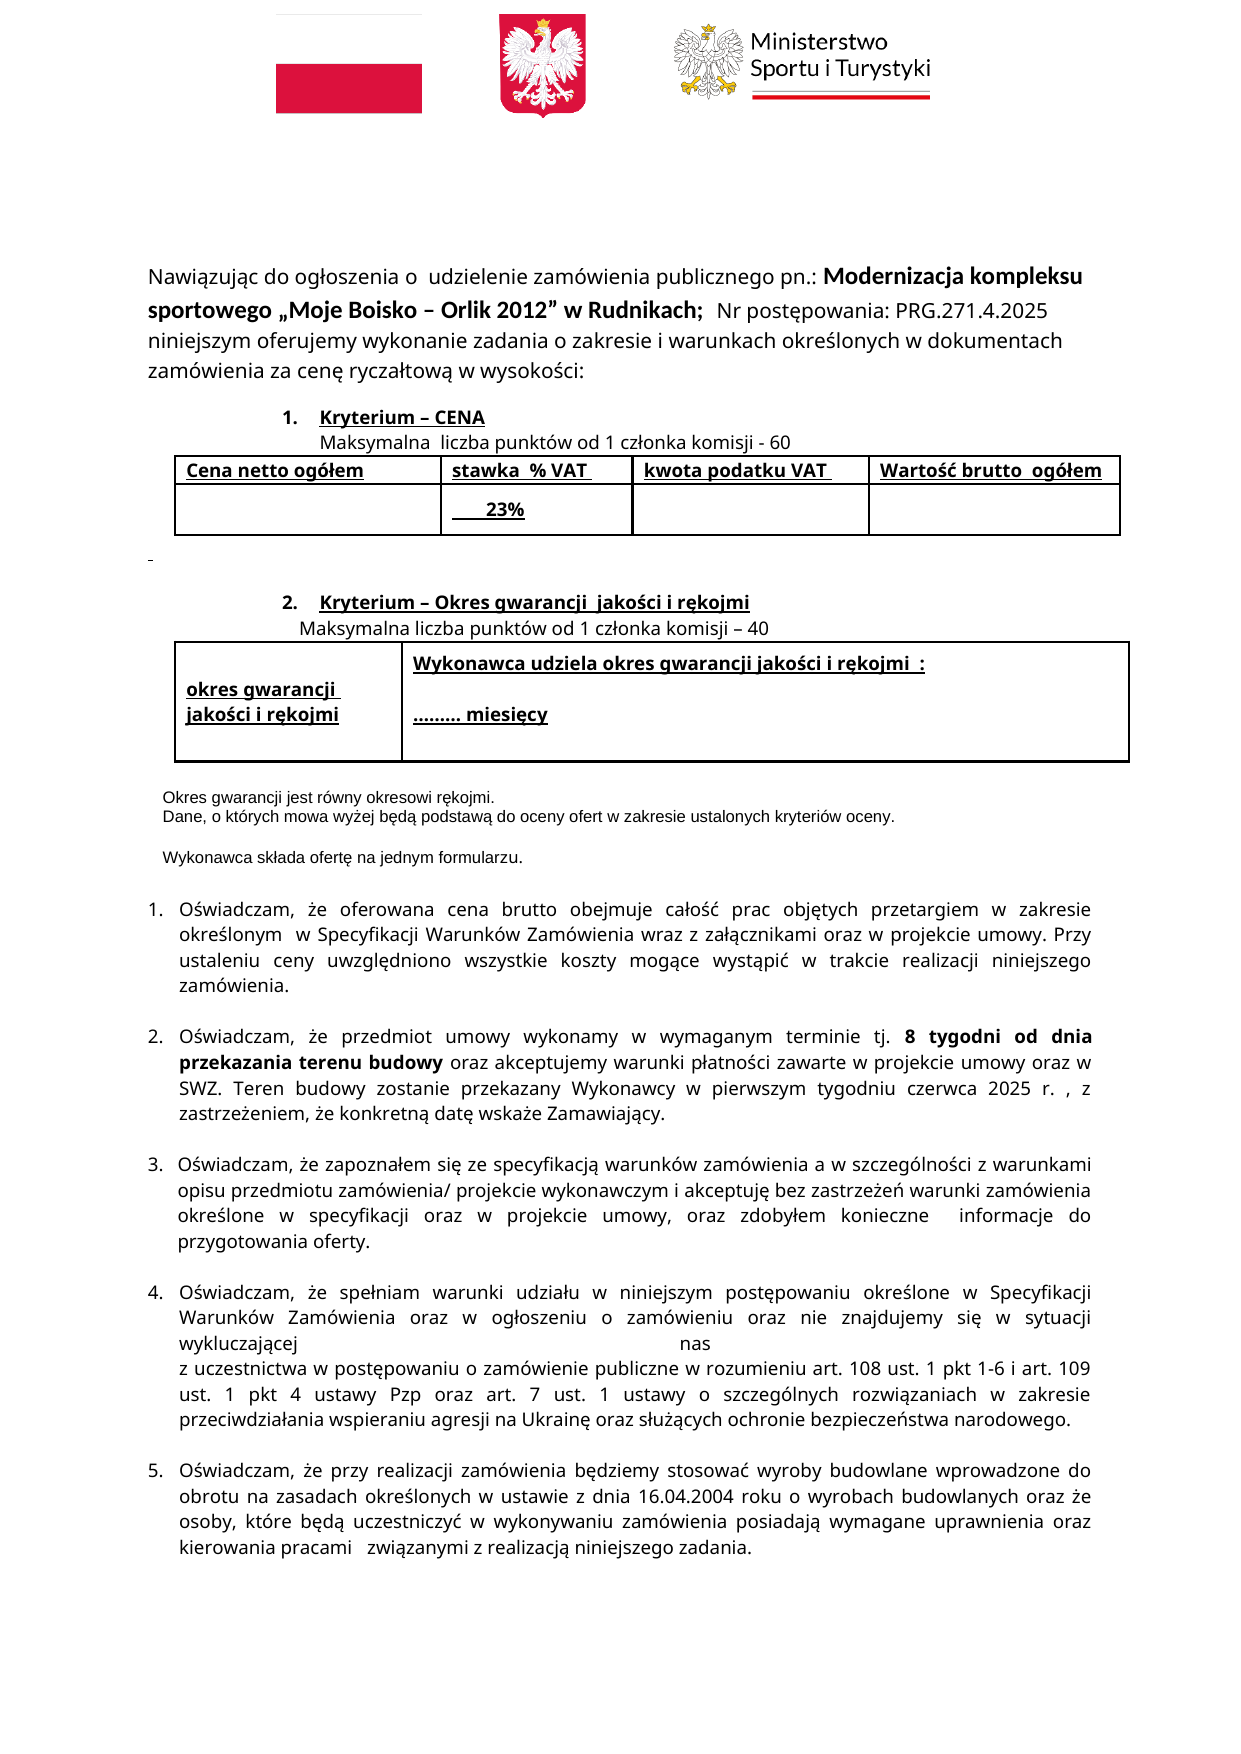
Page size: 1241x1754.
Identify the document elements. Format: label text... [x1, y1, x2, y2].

table_header Wartość brutto ogółem [870, 457, 1119, 483]
table_cell [870, 485, 1119, 534]
text Nawiązując do ogłoszenia o udzielenie zamówienia publicznego pn.: Modernizacja kompleksu sportowego „Moje Boisko – Orlik 2012” w Rudnikach; Nr postępowania: PRG.271.4.2025 [148, 260, 1092, 326]
list Oświadczam, że zapoznałem się ze specyfikacją warunków zamówienia a w szczególności z warunkami opisu przedmiotu zamówienia/ projekcie wykonawczym i akceptuję bez zastrzeżeń warunki zamówienia określone w specyfikacji oraz w projekcie umowy, oraz zdobyłem konieczne informacje do przygotowania oferty. [148, 1151, 1092, 1253]
list Kryterium – Okres gwarancji jakości i rękojmi [282, 589, 1092, 615]
text Maksymalna liczba punktów od 1 członka komisji – 40 [148, 615, 1092, 641]
list Kryterium – CENA [282, 404, 1092, 429]
table_header kwota podatku VAT [634, 457, 868, 483]
list Oświadczam, że przy realizacji zamówienia będziemy stosować wyroby budowlane wprowadzone do obrotu na zasadach określonych w ustawie z dnia 16.04.2004 roku o wyrobach budowlanych oraz że osoby, które będą uczestniczyć w wykonywaniu zamówienia posiadają wymagane uprawnienia oraz kierowania pracami związanymi z realizacją niniejszego zadania. [148, 1458, 1092, 1560]
table_cell [634, 485, 868, 534]
text Wykonawca składa ofertę na jednym formularzu. [162, 846, 1092, 868]
text Okres gwarancji jest równy okresowi rękojmi. [162, 788, 1092, 807]
text Maksymalna liczba punktów od 1 członka komisji - 60 [319, 429, 1092, 455]
list Oświadczam, że oferowana cena brutto obejmuje całość prac objętych przetargiem w zakresie określonym w Specyfikacji Warunków Zamówienia wraz z załącznikami oraz w projekcie umowy. Przy ustaleniu ceny uwzględniono wszystkie koszty mogące wystąpić w trakcie realizacji niniejszego zamówienia. [148, 896, 1092, 998]
table_header okres gwarancji jakości i rękojmi [176, 643, 401, 760]
list Oświadczam, że przedmiot umowy wykonamy w wymaganym terminie tj. 8 tygodni od dnia przekazania terenu budowy oraz akceptujemy warunki płatności zawarte w projekcie umowy oraz w SWZ. Teren budowy zostanie przekazany Wykonawcy w pierwszym tygodniu czerwca 2025 r. , z zastrzeżeniem, że konkretną datę wskaże Zamawiający. [148, 1024, 1092, 1126]
table_cell [176, 485, 440, 534]
text Dane, o których mowa wyżej będą podstawą do oceny ofert w zakresie ustalonych kryteriów oceny. [162, 807, 1092, 826]
table_header Wykonawca udziela okres gwarancji jakości i rękojmi : ……… miesięcy [403, 643, 1128, 760]
table_header stawka % VAT [442, 457, 631, 483]
list Oświadczam, że spełniam warunki udziału w niniejszym postępowaniu określone w Specyfikacji Warunków Zamówienia oraz w ogłoszeniu o zamówieniu oraz nie znajdujemy się w sytuacji wykluczającej nas z uczestnictwa w postępowaniu o zamówienie publiczne w rozumieniu art. 108 ust. 1 pkt 1-6 i art. 109 ust. 1 pkt 4 ustawy Pzp oraz art. 7 ust. 1 ustawy o szczególnych rozwiązaniach w zakresie przeciwdziałania wspieraniu agresji na Ukrainę oraz służących ochronie bezpieczeństwa narodowego. [148, 1279, 1092, 1432]
table_header Cena netto ogółem [176, 457, 440, 483]
table_cell 23% [442, 485, 631, 534]
text niniejszym oferujemy wykonanie zadania o zakresie i warunkach określonych w dokumentach zamówienia za cenę ryczałtową w wysokości: [148, 326, 1092, 385]
